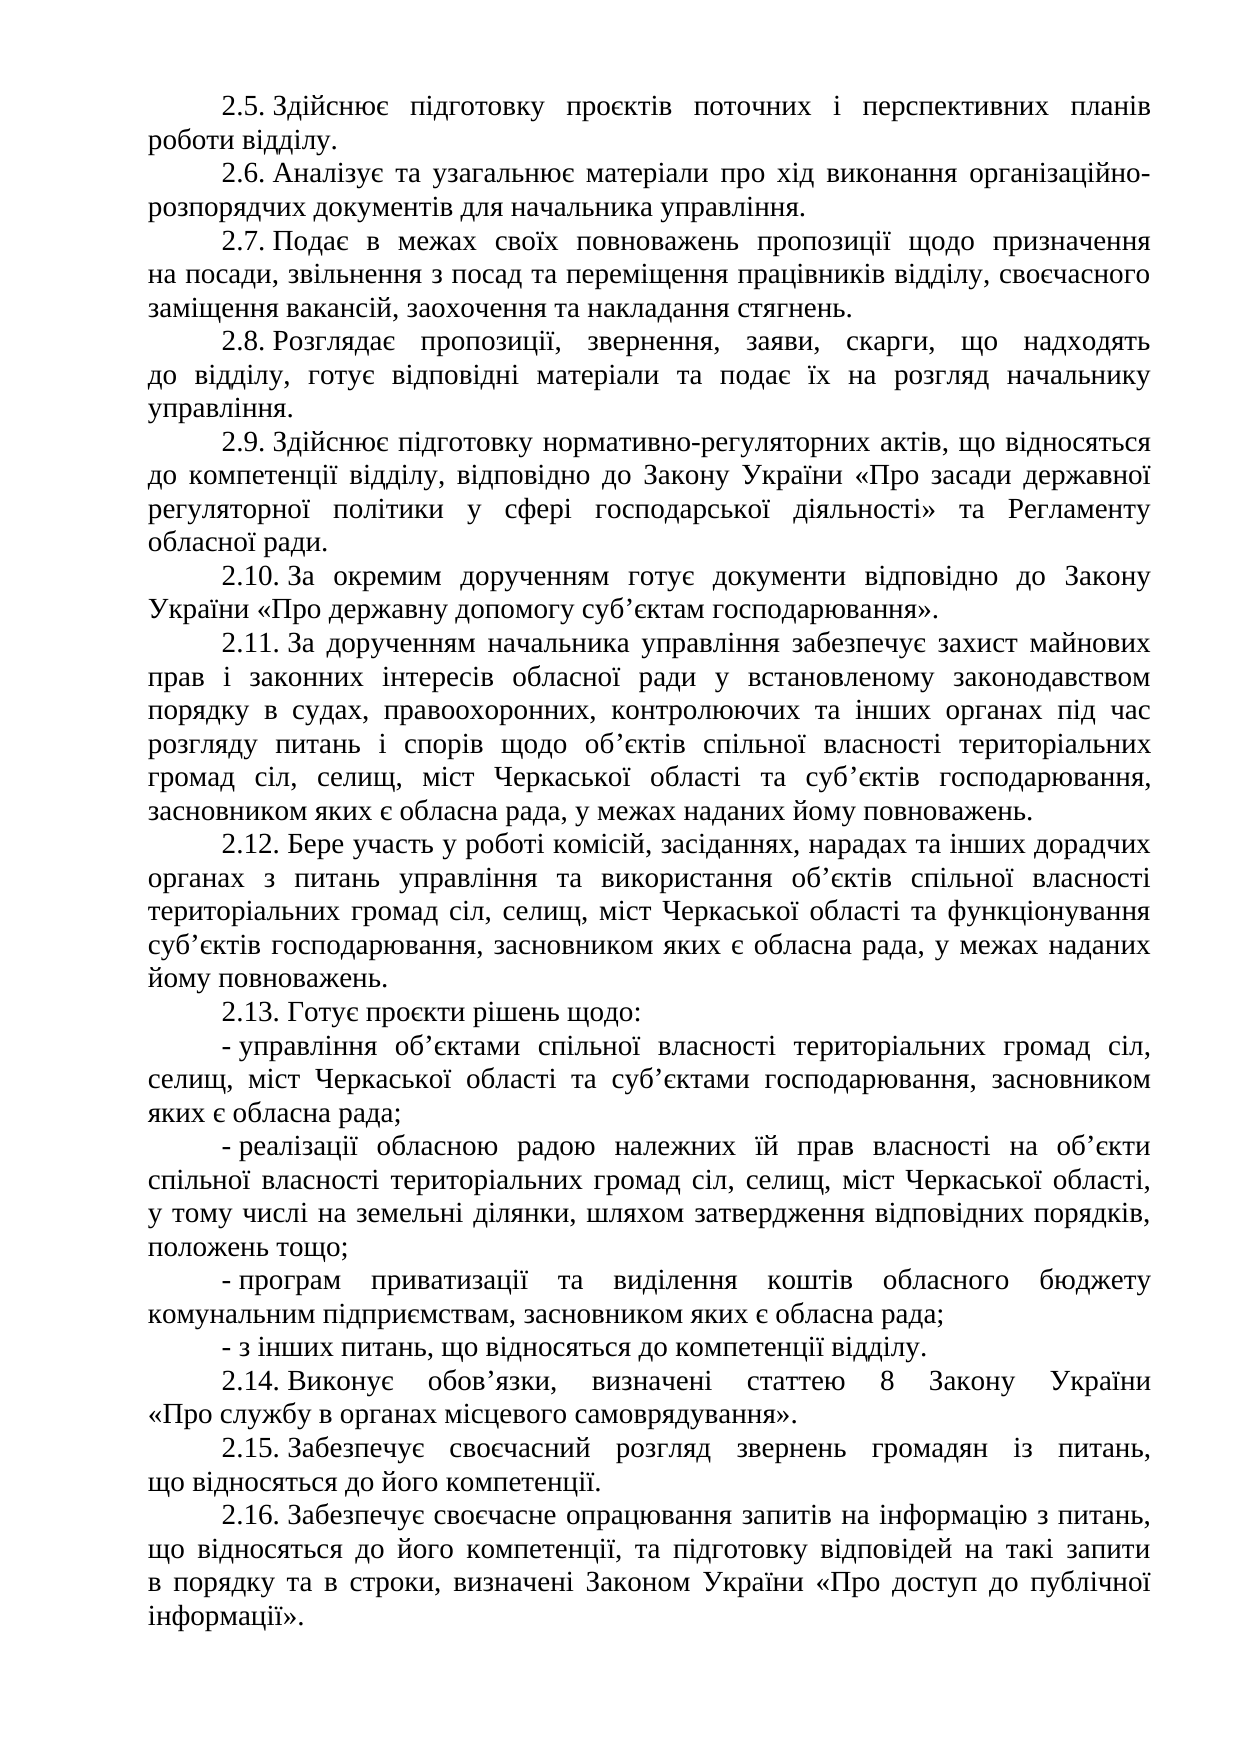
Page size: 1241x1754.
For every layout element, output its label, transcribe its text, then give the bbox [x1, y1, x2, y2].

text 2.7. Подає в межах своїх повноважень пропозиції щодо призначення на посади, звільнення з посад та переміщення працівників відділу, своєчасного заміщення вакансій, заохочення та накладання стягнень. [148, 223, 1152, 323]
text 2.5. Здійснює підготовку проєктів поточних і перспективних планів роботи відділу. [148, 88, 1152, 156]
text 2.11. За дорученням начальника управління забезпечує захист майнових прав і законних інтересів обласної ради у встановленому законодавством порядку в судах, правоохоронних, контролюючих та інших органах під час розгляду питань і спорів щодо об’єктів спільної власності територіальних громад сіл, селищ, міст Черкаської області та суб’єктів господарювання, засновником яких є обласна рада, у межах наданих йому повноважень. [148, 625, 1152, 826]
text - з інших питань, що відносяться до компетенції відділу. [148, 1329, 1152, 1363]
text 2.6. Аналізує та узагальнює матеріали про хід виконання організаційно-розпорядчих документів для начальника управління. [148, 156, 1152, 223]
text 2.10. За окремим дорученням готує документи відповідно до Закону України «Про державну допомогу суб’єктам господарювання». [148, 558, 1152, 625]
text 2.15. Забезпечує своєчасний розгляд звернень громадян із питань, що відносяться до його компетенції. [148, 1430, 1152, 1497]
text 2.16. Забезпечує своєчасне опрацювання запитів на інформацію з питань, що відносяться до його компетенції, та підготовку відповідей на такі запити в порядку та в строки, визначені Законом України «Про доступ до публічної інформації». [148, 1497, 1152, 1631]
text - управління об’єктами спільної власності територіальних громад сіл, селищ, міст Черкаської області та суб’єктами господарювання, засновником яких є обласна рада; [148, 1028, 1152, 1128]
text 2.13. Готує проєкти рішень щодо: [148, 994, 1152, 1028]
text - програм приватизації та виділення коштів обласного бюджету комунальним підприємствам, засновником яких є обласна рада; [148, 1262, 1152, 1329]
text - реалізації обласною радою належних їй прав власності на об’єкти спільної власності територіальних громад сіл, селищ, міст Черкаської області, у тому числі на земельні ділянки, шляхом затвердження відповідних порядків, положень тощо; [148, 1128, 1152, 1262]
text 2.9. Здійснює підготовку нормативно-регуляторних актів, що відносяться до компетенції відділу, відповідно до Закону України «Про засади державної регуляторної політики у сфері господарської діяльності» та Регламенту обласної ради. [148, 424, 1152, 558]
text 2.8. Розглядає пропозиції, звернення, заяви, скарги, що надходять до відділу, готує відповідні матеріали та подає їх на розгляд начальнику управління. [148, 323, 1152, 424]
text 2.14. Виконує обов’язки, визначені статтею 8 Закону України «Про службу в органах місцевого самоврядування». [148, 1363, 1152, 1430]
text 2.12. Бере участь у роботі комісій, засіданнях, нарадах та інших дорадчих органах з питань управління та використання об’єктів спільної власності територіальних громад сіл, селищ, міст Черкаської області та функціонування суб’єктів господарювання, засновником яких є обласна рада, у межах наданих йому повноважень. [148, 826, 1152, 994]
